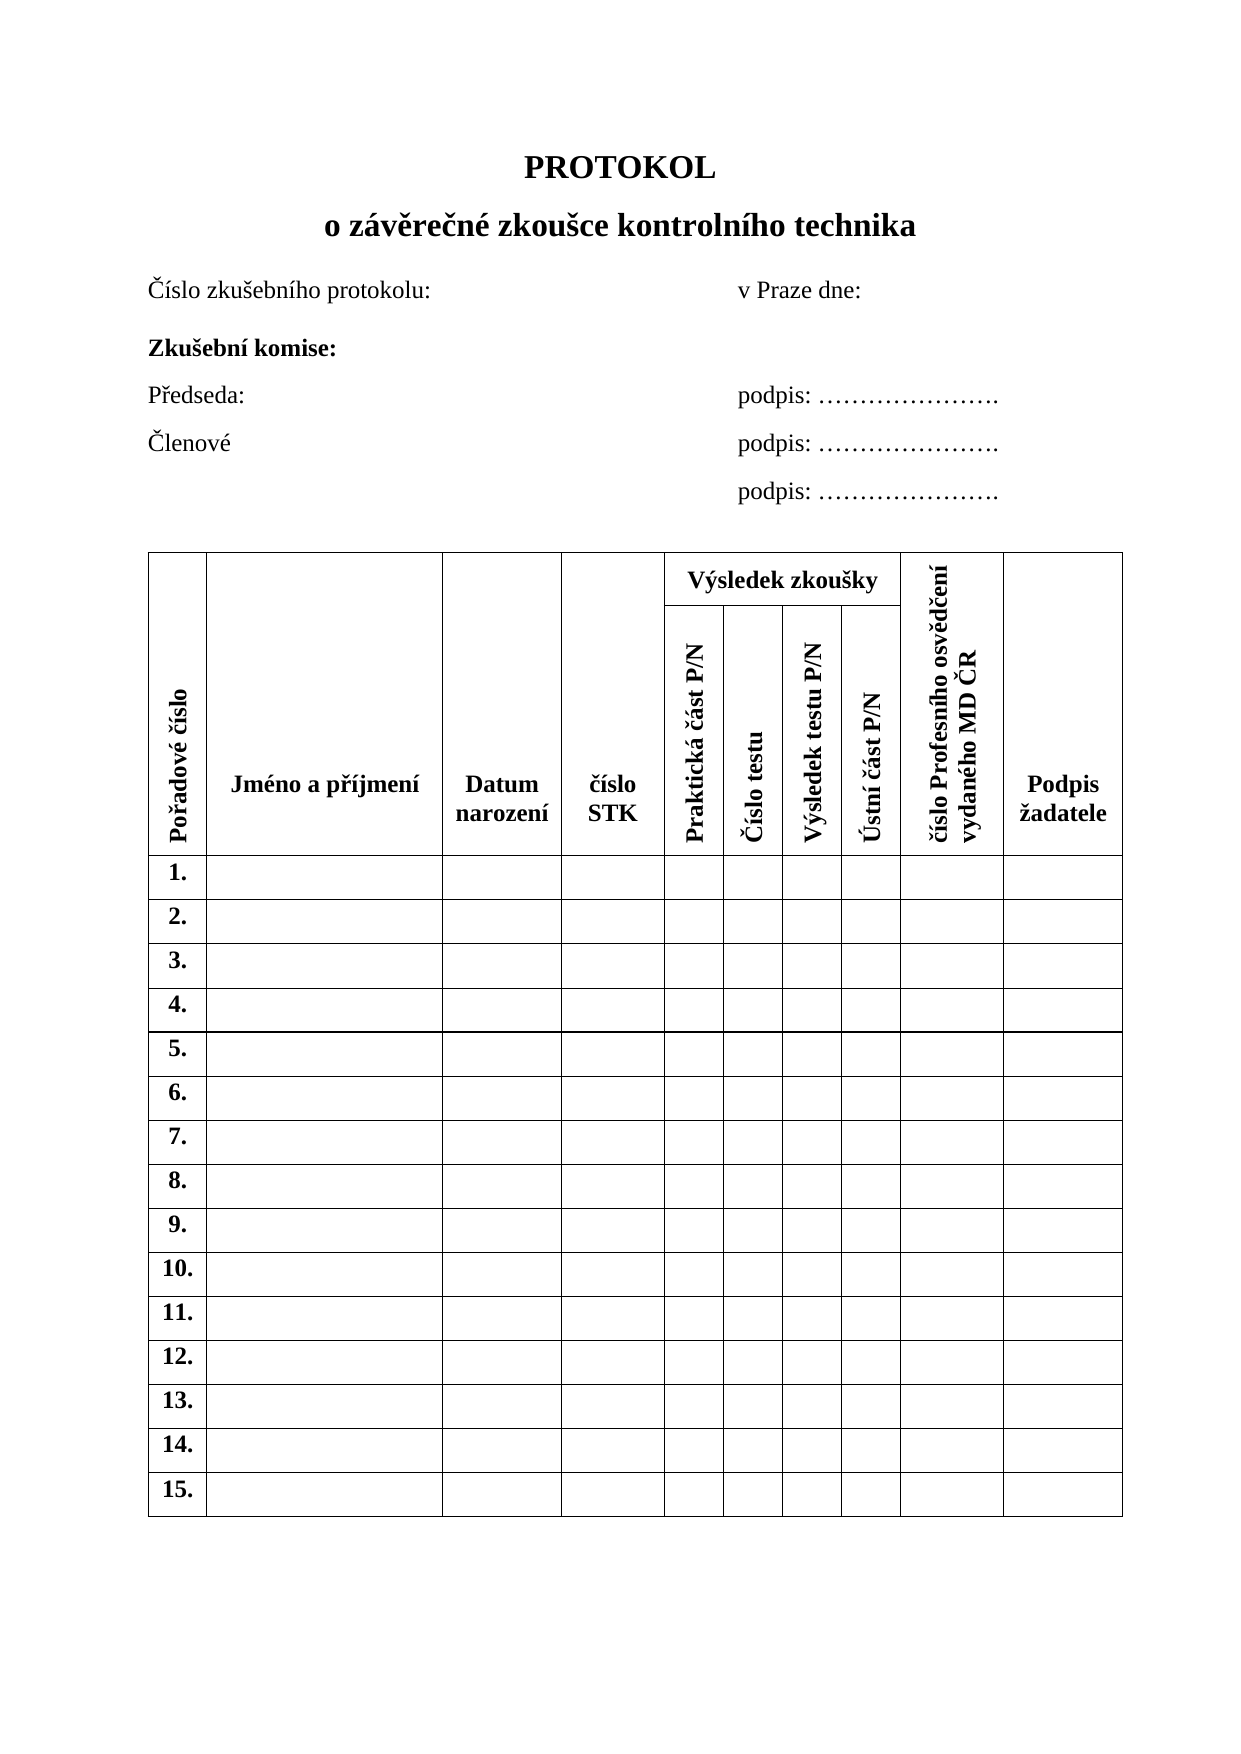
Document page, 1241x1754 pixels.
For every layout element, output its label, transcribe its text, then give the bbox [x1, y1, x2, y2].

table_cell [783, 1297, 841, 1340]
text Členové podpis: …………………. [148, 428, 1093, 457]
table_cell [901, 989, 1003, 1031]
table_cell [783, 1033, 841, 1076]
table_cell [207, 1429, 442, 1472]
table_cell [783, 989, 841, 1031]
table_cell [562, 1385, 664, 1428]
table_cell [724, 944, 782, 987]
table_cell [901, 1385, 1003, 1428]
table_header číslo Profesního osvědčení vydaného MD ČR [901, 553, 1003, 855]
table_cell [842, 856, 900, 899]
table_cell [207, 1473, 442, 1516]
table_cell [783, 1429, 841, 1472]
table_cell [842, 1429, 900, 1472]
table_cell [207, 1165, 442, 1208]
text Zkušební komise: [148, 333, 1093, 361]
table_cell [724, 1209, 782, 1252]
table_cell [901, 856, 1003, 899]
table_cell [562, 1473, 664, 1516]
table_header číslo STK [562, 553, 664, 855]
table_cell [901, 944, 1003, 987]
table_cell [443, 1429, 561, 1472]
table_cell 1. [149, 856, 206, 899]
table_cell [783, 1077, 841, 1119]
table_cell [842, 900, 900, 943]
table_cell [1004, 1077, 1122, 1119]
table_cell 11. [149, 1297, 206, 1340]
table_cell [1004, 900, 1122, 943]
table_cell [724, 856, 782, 899]
table_cell [562, 1429, 664, 1472]
table_cell [724, 1033, 782, 1076]
table_cell 6. [149, 1077, 206, 1119]
table_cell [842, 1165, 900, 1208]
table_cell 7. [149, 1121, 206, 1164]
table_cell [665, 1209, 723, 1252]
table_cell [901, 1077, 1003, 1119]
table_cell [443, 856, 561, 899]
table_cell [443, 1253, 561, 1296]
table_cell [724, 1341, 782, 1384]
table_cell [1004, 1121, 1122, 1164]
text o závěrečné zkoušce kontrolního technika [148, 206, 1093, 244]
table_cell [842, 944, 900, 987]
table_cell [207, 989, 442, 1031]
table_cell [842, 989, 900, 1031]
table_cell [783, 1473, 841, 1516]
table_cell [724, 1473, 782, 1516]
table_cell [1004, 989, 1122, 1031]
table_cell [901, 900, 1003, 943]
table_header Jméno a příjmení [207, 553, 442, 855]
table_cell [724, 1385, 782, 1428]
table_cell [1004, 1341, 1122, 1384]
table_cell [665, 989, 723, 1031]
text Předseda: podpis: …………………. [148, 380, 1093, 409]
table_cell [207, 1033, 442, 1076]
table_cell [1004, 1385, 1122, 1428]
table_cell [901, 1209, 1003, 1252]
table_cell [724, 1297, 782, 1340]
table_cell [665, 1253, 723, 1296]
text podpis: …………………. [148, 476, 1093, 504]
table_cell [207, 1121, 442, 1164]
table_cell [724, 989, 782, 1031]
table_header Pořadové číslo [149, 553, 206, 855]
table_cell [443, 1121, 561, 1164]
table_cell [1004, 1297, 1122, 1340]
table_cell Číslo testu [724, 606, 782, 855]
table_cell [783, 1165, 841, 1208]
table_cell [1004, 1429, 1122, 1472]
table_cell [724, 1165, 782, 1208]
table_cell [665, 1385, 723, 1428]
table_cell [665, 856, 723, 899]
table_cell [207, 1253, 442, 1296]
table_cell [207, 900, 442, 943]
table_cell 10. [149, 1253, 206, 1296]
table_cell [207, 1209, 442, 1252]
table_cell [724, 1429, 782, 1472]
table_cell [443, 1033, 561, 1076]
table_cell [443, 1209, 561, 1252]
table_cell [665, 900, 723, 943]
table_header Podpis žadatele [1004, 553, 1122, 855]
table_cell [783, 900, 841, 943]
table_cell [1004, 1165, 1122, 1208]
table_cell [783, 944, 841, 987]
table_cell [724, 1077, 782, 1119]
table_cell [562, 944, 664, 987]
table_cell [443, 1297, 561, 1340]
table_cell [562, 1033, 664, 1076]
table_cell Ústní část P/N [842, 606, 900, 855]
table_cell [724, 1253, 782, 1296]
table_cell 12. [149, 1341, 206, 1384]
table_cell [562, 989, 664, 1031]
table_cell [842, 1385, 900, 1428]
table_cell 3. [149, 944, 206, 987]
table_cell [443, 1385, 561, 1428]
table_cell [842, 1033, 900, 1076]
table_cell [665, 1297, 723, 1340]
table_cell [207, 944, 442, 987]
table_cell [901, 1341, 1003, 1384]
table_cell Praktická část P/N [665, 606, 723, 855]
table_cell [1004, 1473, 1122, 1516]
table_cell [1004, 1253, 1122, 1296]
table_cell 15. [149, 1473, 206, 1516]
table_cell 2. [149, 900, 206, 943]
table_cell [665, 1033, 723, 1076]
table_cell 5. [149, 1033, 206, 1076]
table_cell [901, 1253, 1003, 1296]
table_cell Výsledek testu P/N [783, 606, 841, 855]
table_header Datum narození [443, 553, 561, 855]
table_cell 14. [149, 1429, 206, 1472]
table_cell [783, 1385, 841, 1428]
table_cell [562, 1253, 664, 1296]
table_cell [207, 856, 442, 899]
table_cell [1004, 944, 1122, 987]
table_cell [207, 1077, 442, 1119]
table_cell [901, 1033, 1003, 1076]
table_cell [443, 944, 561, 987]
table_cell [842, 1077, 900, 1119]
text Protokol [148, 148, 1093, 186]
table_cell [443, 1077, 561, 1119]
table_cell [1004, 1033, 1122, 1076]
table_cell [901, 1121, 1003, 1164]
table_header Výsledek zkoušky [665, 553, 900, 605]
table_cell [562, 1209, 664, 1252]
table_cell [562, 900, 664, 943]
text Číslo zkušebního protokolu: v Praze dne: [148, 275, 1093, 303]
table_cell [783, 1121, 841, 1164]
table_cell [842, 1121, 900, 1164]
table_cell [842, 1473, 900, 1516]
table_cell [665, 1121, 723, 1164]
table_cell [665, 1341, 723, 1384]
table_cell 4. [149, 989, 206, 1031]
table_cell [207, 1297, 442, 1340]
table_cell [665, 1429, 723, 1472]
table_cell [443, 1165, 561, 1208]
table_cell [783, 1253, 841, 1296]
table_cell [562, 1297, 664, 1340]
table_cell [665, 944, 723, 987]
table_cell [207, 1385, 442, 1428]
table_cell [901, 1473, 1003, 1516]
table_cell [783, 1341, 841, 1384]
table_cell [443, 1473, 561, 1516]
table_cell [562, 1341, 664, 1384]
table_cell [207, 1341, 442, 1384]
table_cell [783, 1209, 841, 1252]
table_cell [842, 1253, 900, 1296]
table_cell [901, 1429, 1003, 1472]
table_cell [443, 989, 561, 1031]
table_cell 8. [149, 1165, 206, 1208]
table_cell [783, 856, 841, 899]
table_cell [562, 1165, 664, 1208]
table_cell [901, 1165, 1003, 1208]
table_cell [443, 1341, 561, 1384]
table_cell 13. [149, 1385, 206, 1428]
table_cell [665, 1077, 723, 1119]
table_cell [443, 900, 561, 943]
table_cell [665, 1473, 723, 1516]
table_cell [562, 1121, 664, 1164]
table_cell [842, 1341, 900, 1384]
table_cell [562, 856, 664, 899]
table_cell 9. [149, 1209, 206, 1252]
table_cell [1004, 1209, 1122, 1252]
table_cell [665, 1165, 723, 1208]
table_cell [1004, 856, 1122, 899]
table_cell [562, 1077, 664, 1119]
table_cell [901, 1297, 1003, 1340]
table_cell [724, 1121, 782, 1164]
table_cell [842, 1209, 900, 1252]
table_cell [842, 1297, 900, 1340]
table_cell [724, 900, 782, 943]
